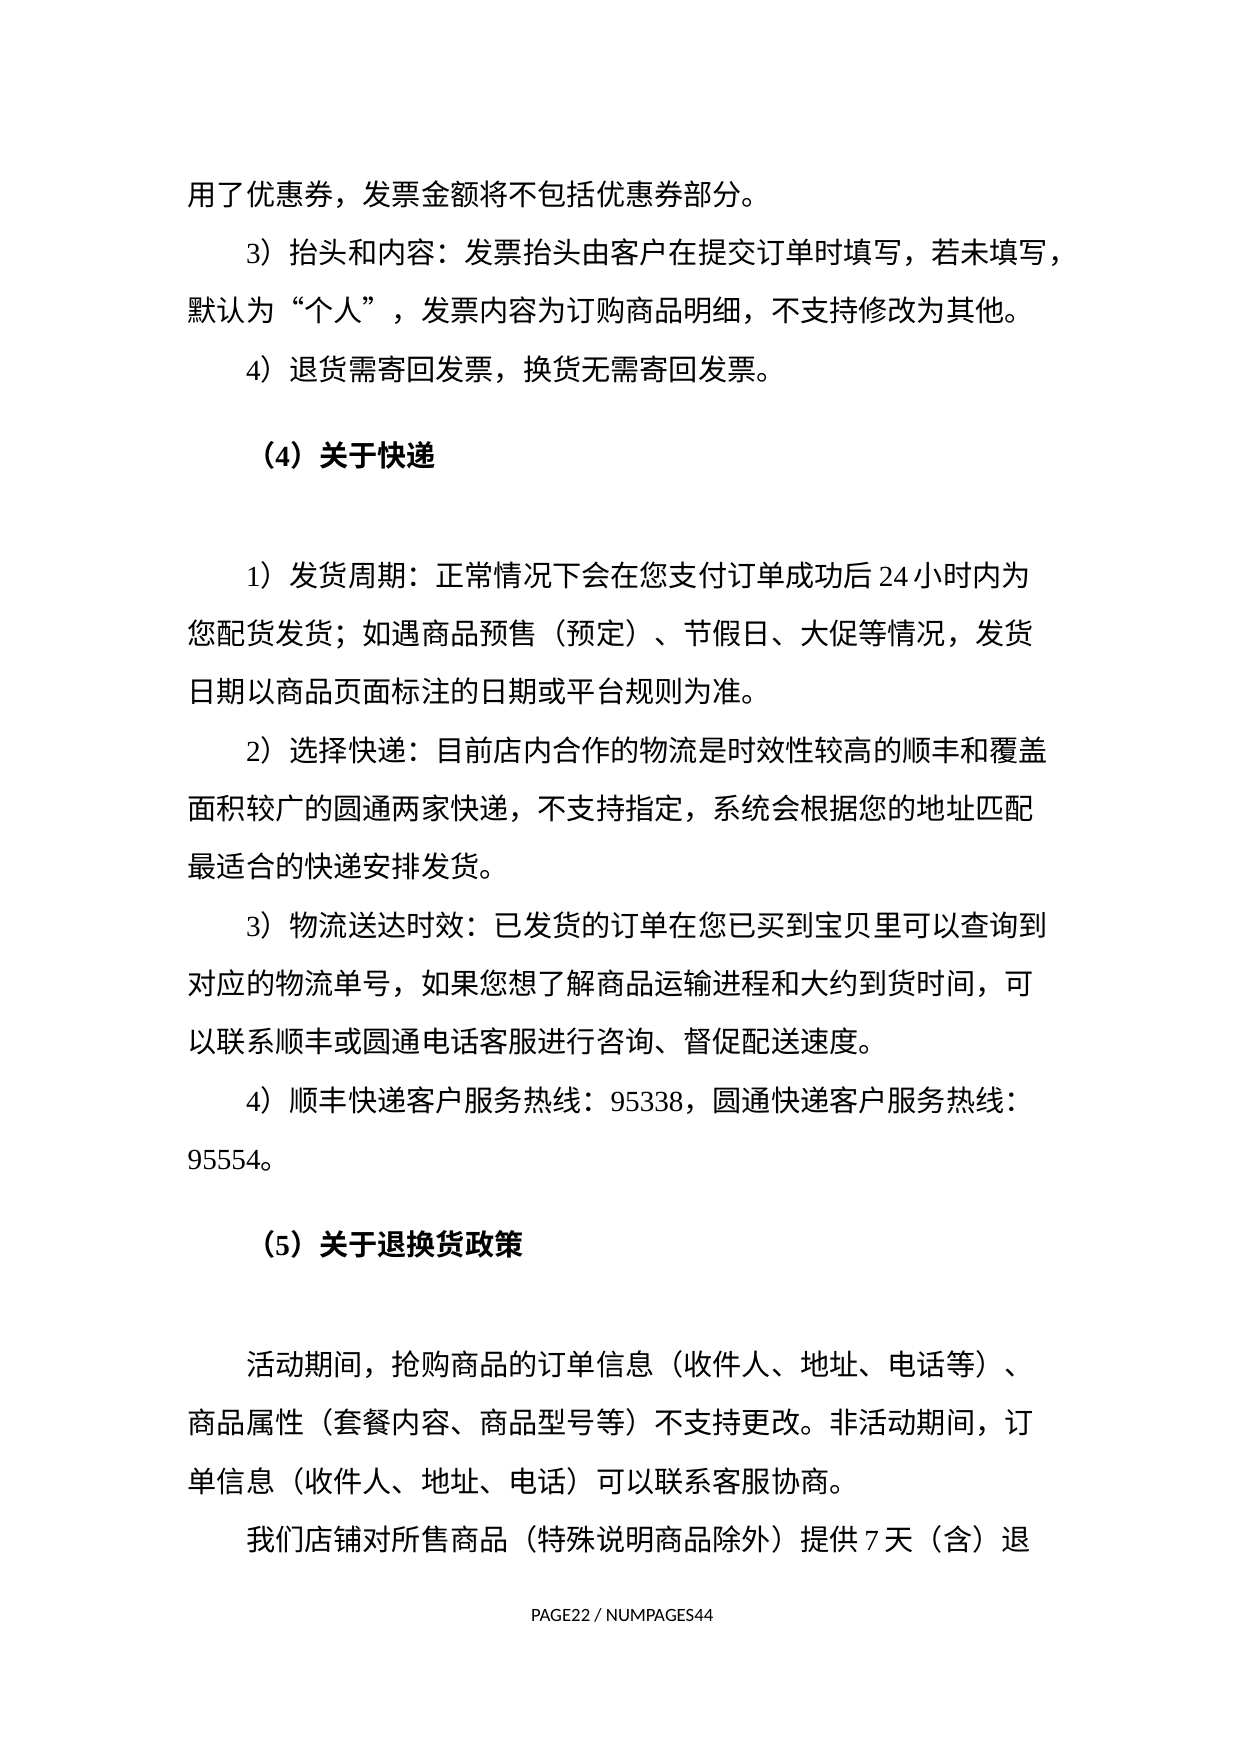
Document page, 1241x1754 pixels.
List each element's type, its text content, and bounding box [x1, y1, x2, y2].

text 4）顺丰快递客户服务热线：95338，圆通快递客户服务热线：95554。 [187, 1064, 1053, 1181]
subtitle （5）关于退换货政策 [187, 1210, 1053, 1275]
text 4）退货需寄回发票，换货无需寄回发票。 [187, 333, 1053, 392]
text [187, 1504, 1053, 1562]
text 活动期间，抢购商品的订单信息（收件人、地址、电话等）、商品属性（套餐内容、商品型号等）不支持更改。非活动期间，订单信息（收件人、地址、电话）可以联系客服协商。 [187, 1329, 1053, 1504]
text 1）发货周期：正常情况下会在您支付订单成功后24小时内为您配货发货；如遇商品预售（预定）、节假日、大促等情况，发货日期以商品页面标注的日期或平台规则为准。 [187, 539, 1053, 714]
text 2）选择快递：目前店内合作的物流是时效性较高的顺丰和覆盖面积较广的圆通两家快递，不支持指定，系统会根据您的地址匹配最适合的快递安排发货。 [187, 714, 1053, 889]
text 3）抬头和内容：发票抬头由客户在提交订单时填写，若未填写，默认为“个人”，发票内容为订购商品明细，不支持修改为其他。 [187, 217, 1053, 333]
text 3）物流送达时效：已发货的订单在您已买到宝贝里可以查询到对应的物流单号，如果您想了解商品运输进程和大约到货时间，可以联系顺丰或圆通电话客服进行咨询、督促配送速度。 [187, 889, 1053, 1064]
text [187, 158, 1053, 217]
subtitle （4）关于快递 [187, 421, 1053, 486]
